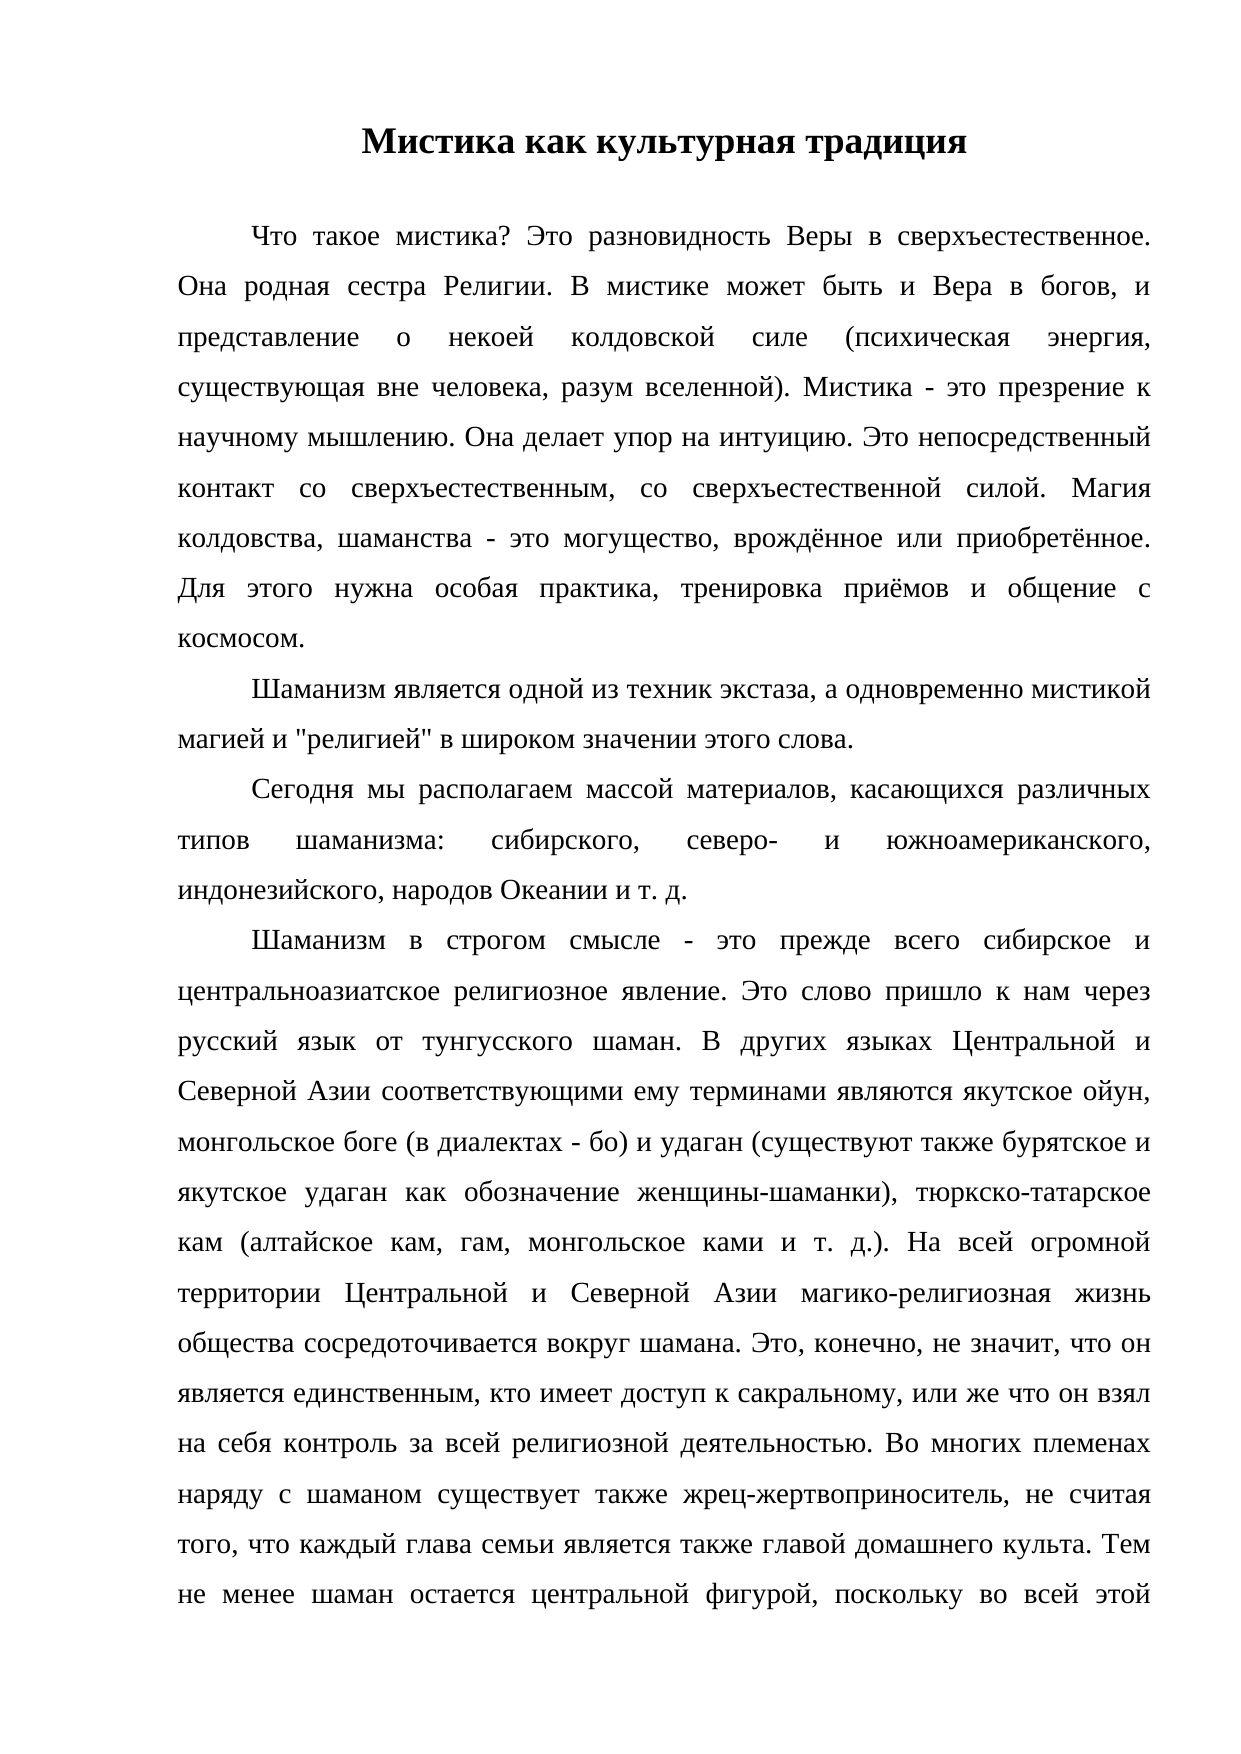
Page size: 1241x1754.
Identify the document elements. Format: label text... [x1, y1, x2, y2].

text Мистика как культурная традиция [177, 118, 1152, 161]
text Шаманизм является одной из техник экстаза, а одновременно мистикой магией и "религией" в широком значении этого слова. [177, 671, 1152, 755]
text Сегодня мы располагаем массой материалов, касающихся различных типов шаманизма: сибирского, северо- и южноамериканского, индонезийского, народов Океании и т. д. [177, 772, 1152, 906]
text Что такое мистика? Это разновидность Веры в сверхъестественное. Она родная сестра Религии. В мистике может быть и Вера в богов, и представление о некоей колдовской силе (психическая энергия, существующая вне человека, разум вселенной). Мистика - это презрение к научному мышлению. Она делает упор на интуицию. Это непосредственный контакт со сверхъестественным, со сверхъестественной силой. Магия колдовства, шаманства - это могущество, врождённое или приобретённое. Для этого нужна особая практика, тренировка приёмов и общение с космосом. [177, 218, 1152, 654]
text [177, 922, 1152, 1610]
